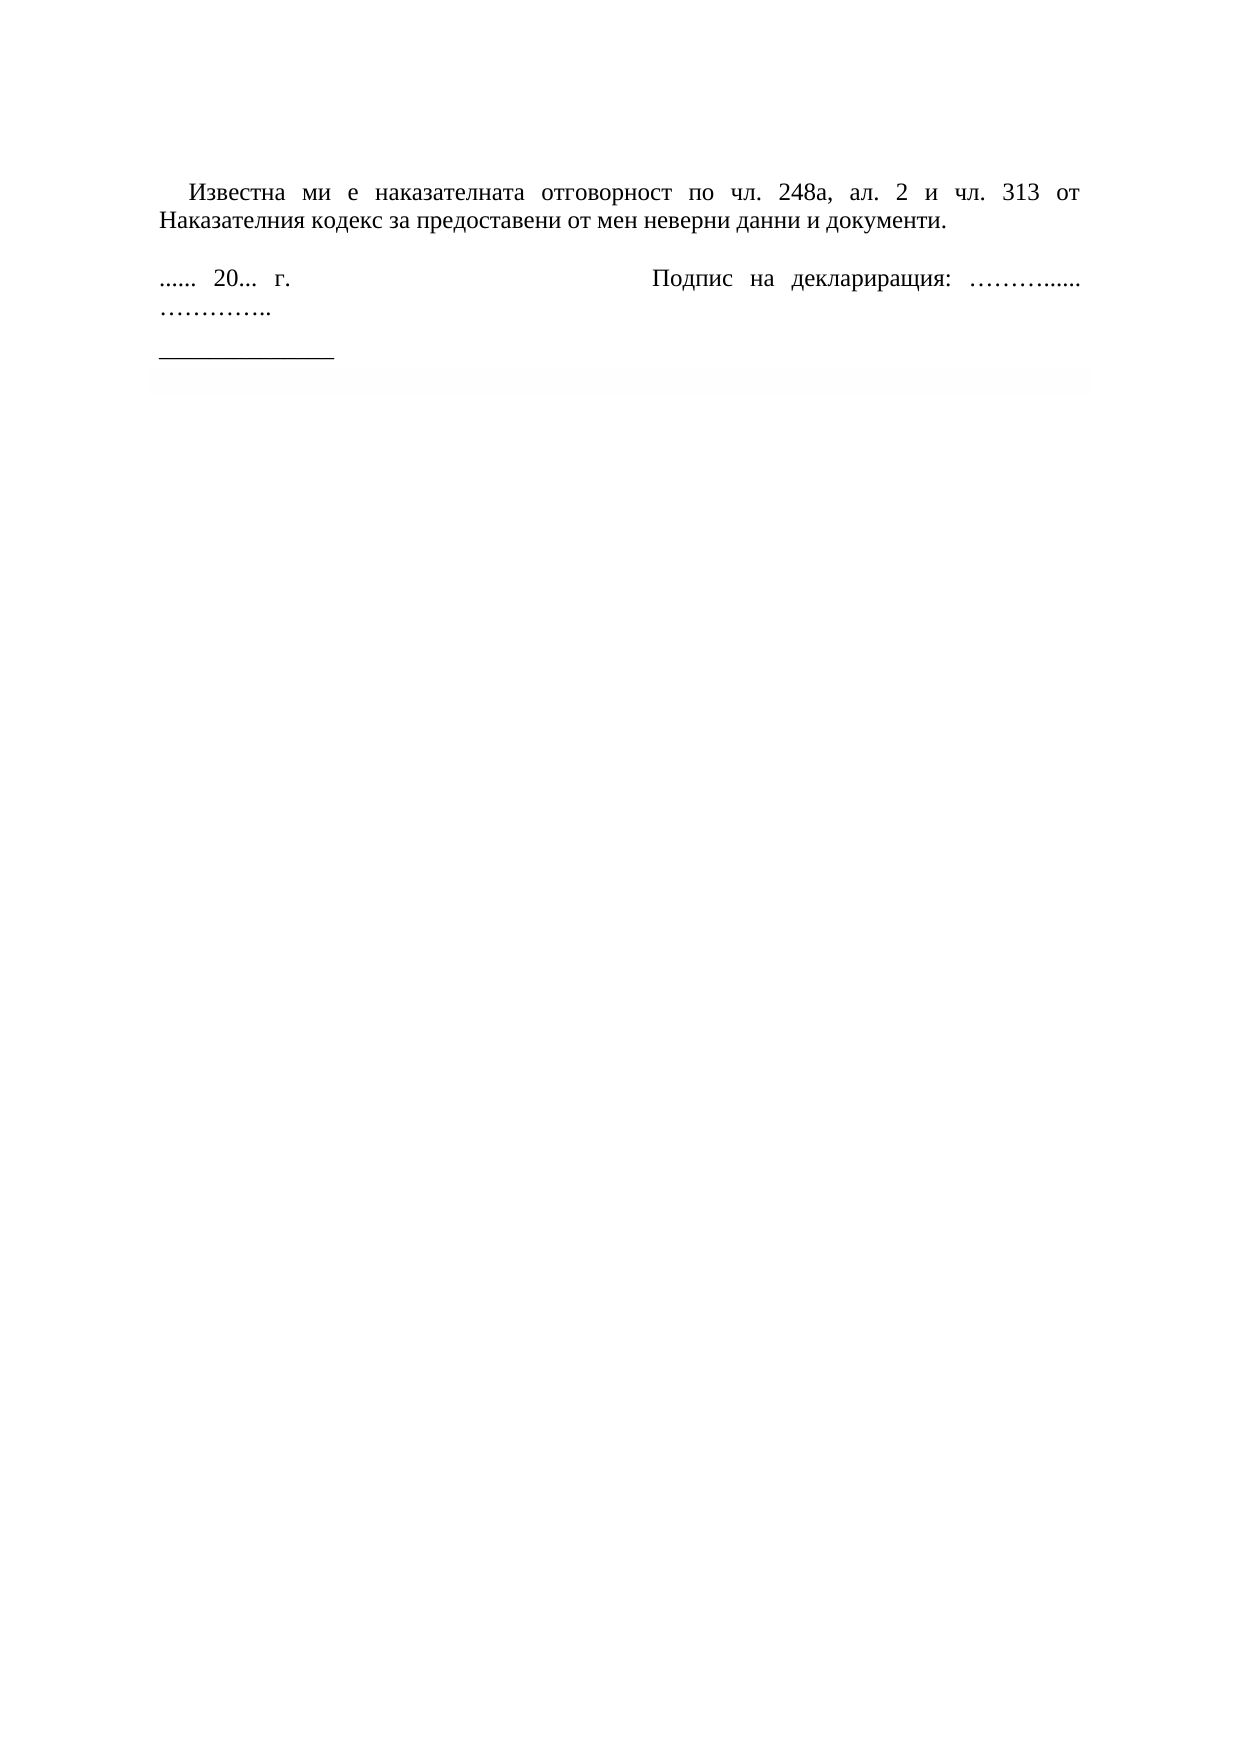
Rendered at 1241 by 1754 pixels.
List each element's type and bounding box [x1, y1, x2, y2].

table_header [148, 148, 1093, 367]
